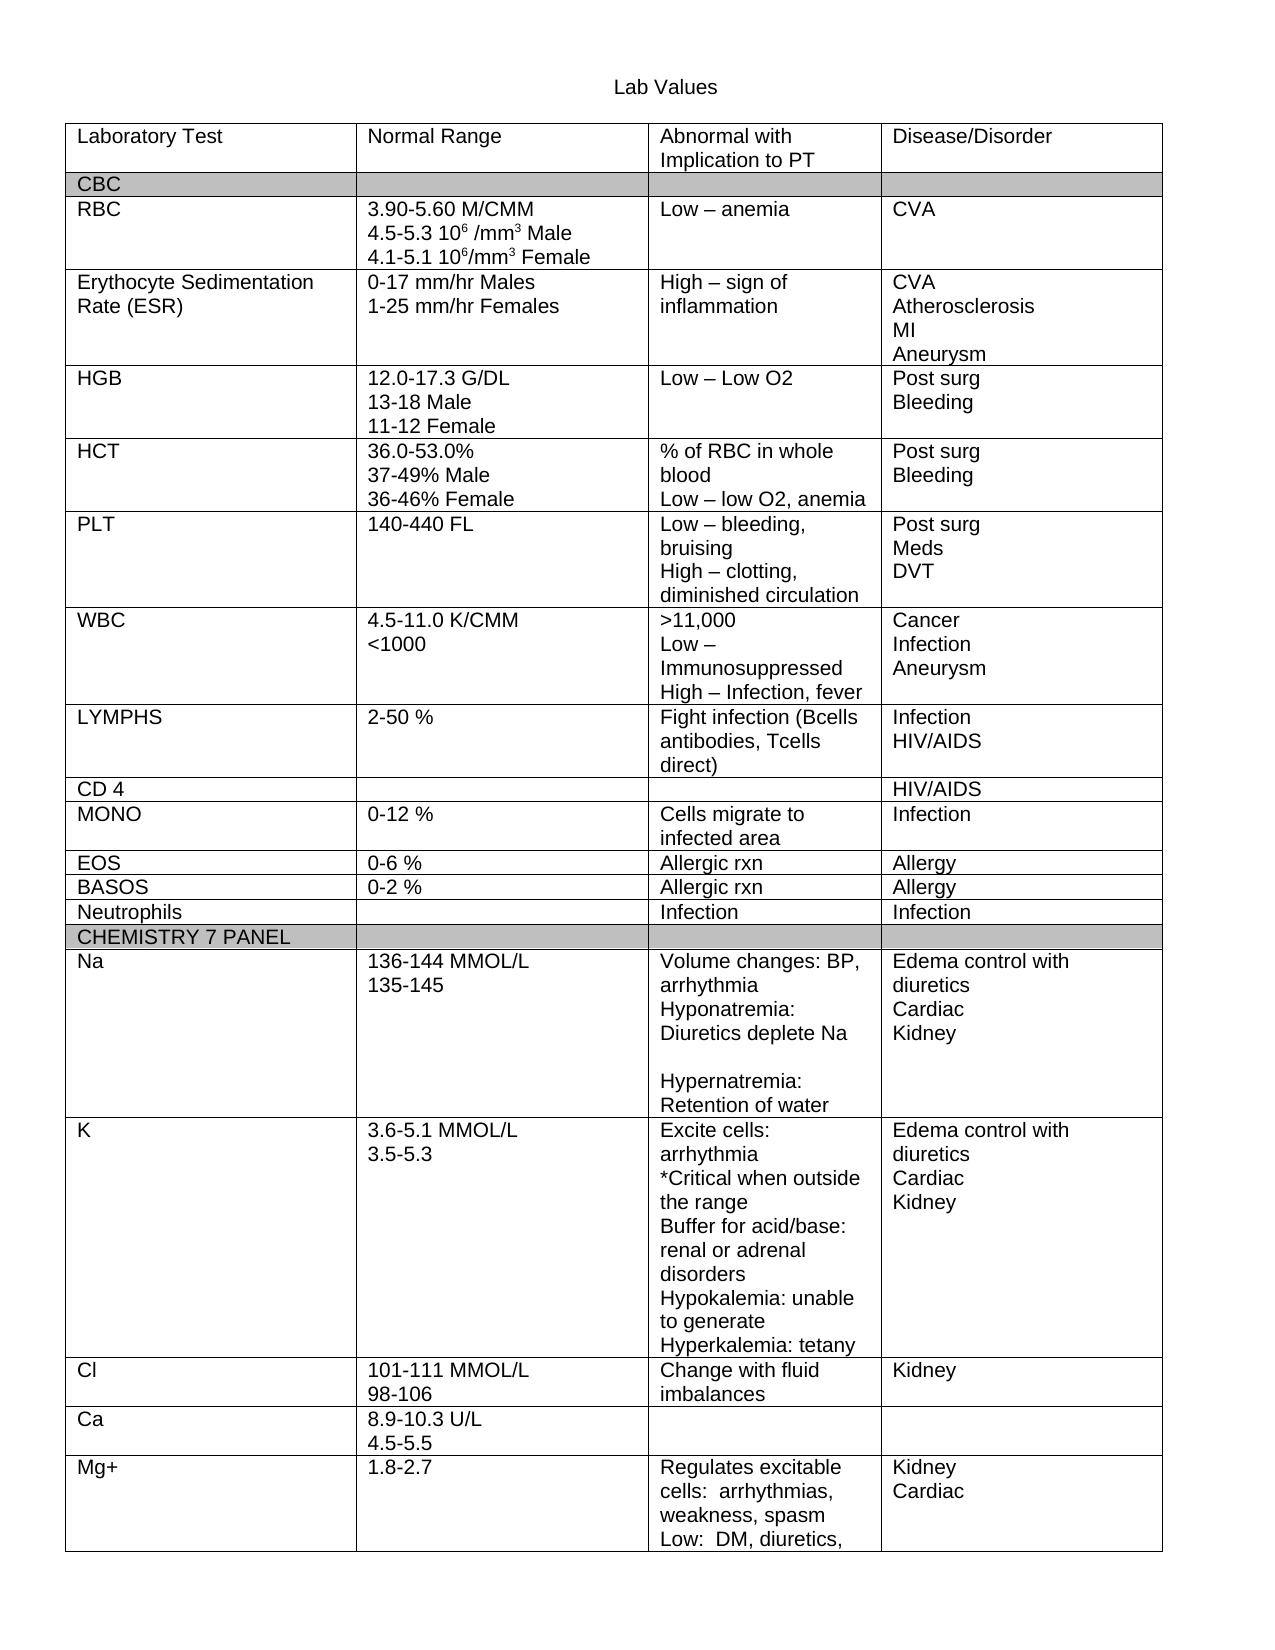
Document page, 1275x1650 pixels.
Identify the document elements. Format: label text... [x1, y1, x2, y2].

table_cell Allergic rxn [649, 875, 881, 899]
table_cell Kidney [882, 1358, 1162, 1406]
table_cell RBC [66, 197, 356, 269]
table_cell Na [66, 950, 356, 1117]
table_cell Cells migrate to infected area [649, 802, 881, 850]
table_cell Post surg Meds DVT [882, 512, 1162, 607]
table_cell Infection [882, 900, 1162, 924]
table_cell Allergic rxn [649, 851, 881, 874]
table_cell [649, 925, 881, 948]
table_cell 1.8-2.7 [357, 1456, 648, 1551]
table_cell Infection [882, 802, 1162, 850]
table_cell Infection [649, 900, 881, 924]
table_cell Volume changes: BP, arrhythmia Hyponatremia: Diuretics deplete Na Hypernatremia: Retention of water [649, 950, 881, 1117]
table_cell 0-6 % [357, 851, 648, 874]
table_cell 0-12 % [357, 802, 648, 850]
table_cell 3.6-5.1 MMOL/L 3.5-5.3 [357, 1118, 648, 1357]
table_cell [882, 925, 1162, 948]
table_cell Low – Low O2 [649, 366, 881, 438]
table_cell Edema control with diuretics Cardiac Kidney [882, 950, 1162, 1117]
table_cell K [66, 1118, 356, 1357]
table_cell CHEMISTRY 7 PANEL [66, 925, 356, 948]
table_cell 3.90-5.60 M/CMM 4.5-5.3 106 /mm3 Male 4.1-5.1 106/mm3 Female [357, 197, 648, 269]
table_cell 36.0-53.0% 37-49% Male 36-46% Female [357, 439, 648, 511]
table_cell 136-144 MMOL/L 135-145 [357, 950, 648, 1117]
table_cell EOS [66, 851, 356, 874]
table_cell 12.0-17.3 G/DL 13-18 Male 11-12 Female [357, 366, 648, 438]
table_cell [649, 1407, 881, 1454]
table_cell MONO [66, 802, 356, 850]
table_cell Cancer Infection Aneurysm [882, 608, 1162, 704]
table_cell Erythocyte Sedimentation Rate (ESR) [66, 270, 356, 365]
table_cell % of RBC in whole blood Low – low O2, anemia [649, 439, 881, 511]
table_cell HCT [66, 439, 356, 511]
table_cell Low – bleeding, bruising High – clotting, diminished circulation [649, 512, 881, 607]
table_cell LYMPHS [66, 705, 356, 776]
table_cell [649, 778, 881, 801]
table_header Disease/Disorder [882, 124, 1162, 172]
table_cell PLT [66, 512, 356, 607]
table_cell CBC [66, 173, 356, 196]
table_cell Change with fluid imbalances [649, 1358, 881, 1406]
table_cell 8.9-10.3 U/L 4.5-5.5 [357, 1407, 648, 1454]
table_cell Low – anemia [649, 197, 881, 269]
table_cell Infection HIV/AIDS [882, 705, 1162, 776]
table_cell Neutrophils [66, 900, 356, 924]
table_cell Kidney Cardiac [882, 1456, 1162, 1551]
table_cell CD 4 [66, 778, 356, 801]
text Lab Values [150, 75, 1181, 99]
table_header Abnormal with Implication to PT [649, 124, 881, 172]
table_cell [357, 925, 648, 948]
table_cell 0-2 % [357, 875, 648, 899]
table_cell Allergy [882, 875, 1162, 899]
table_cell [649, 1456, 881, 1551]
table_cell [357, 900, 648, 924]
table_cell CVA Atherosclerosis MI Aneurysm [882, 270, 1162, 365]
table_cell [357, 778, 648, 801]
table_cell Fight infection (Bcells antibodies, Tcells direct) [649, 705, 881, 776]
table_cell HIV/AIDS [882, 778, 1162, 801]
table_cell High – sign of inflammation [649, 270, 881, 365]
table_cell 0-17 mm/hr Males 1-25 mm/hr Females [357, 270, 648, 365]
table_cell 101-111 MMOL/L 98-106 [357, 1358, 648, 1406]
table_cell [882, 173, 1162, 196]
table_cell Ca [66, 1407, 356, 1454]
table_cell 4.5-11.0 K/CMM <1000 [357, 608, 648, 704]
table_cell HGB [66, 366, 356, 438]
table_cell 140-440 FL [357, 512, 648, 607]
table_header Laboratory Test [66, 124, 356, 172]
table_cell Cl [66, 1358, 356, 1406]
table_cell Mg+ [66, 1456, 356, 1551]
table_cell >11,000 Low – Immunosuppressed High – Infection, fever [649, 608, 881, 704]
table_cell Excite cells: arrhythmia *Critical when outside the range Buffer for acid/base: renal or adrenal disorders Hypokalemia: unable to generate Hyperkalemia: tetany [649, 1118, 881, 1357]
table_cell CVA [882, 197, 1162, 269]
table_cell Post surg Bleeding [882, 439, 1162, 511]
table_cell Edema control with diuretics Cardiac Kidney [882, 1118, 1162, 1357]
table_cell BASOS [66, 875, 356, 899]
table_cell WBC [66, 608, 356, 704]
table_header Normal Range [357, 124, 648, 172]
table_cell Allergy [882, 851, 1162, 874]
table_cell [649, 173, 881, 196]
table_cell [357, 173, 648, 196]
table_cell 2-50 % [357, 705, 648, 776]
table_cell [882, 1407, 1162, 1454]
table_cell Post surg Bleeding [882, 366, 1162, 438]
